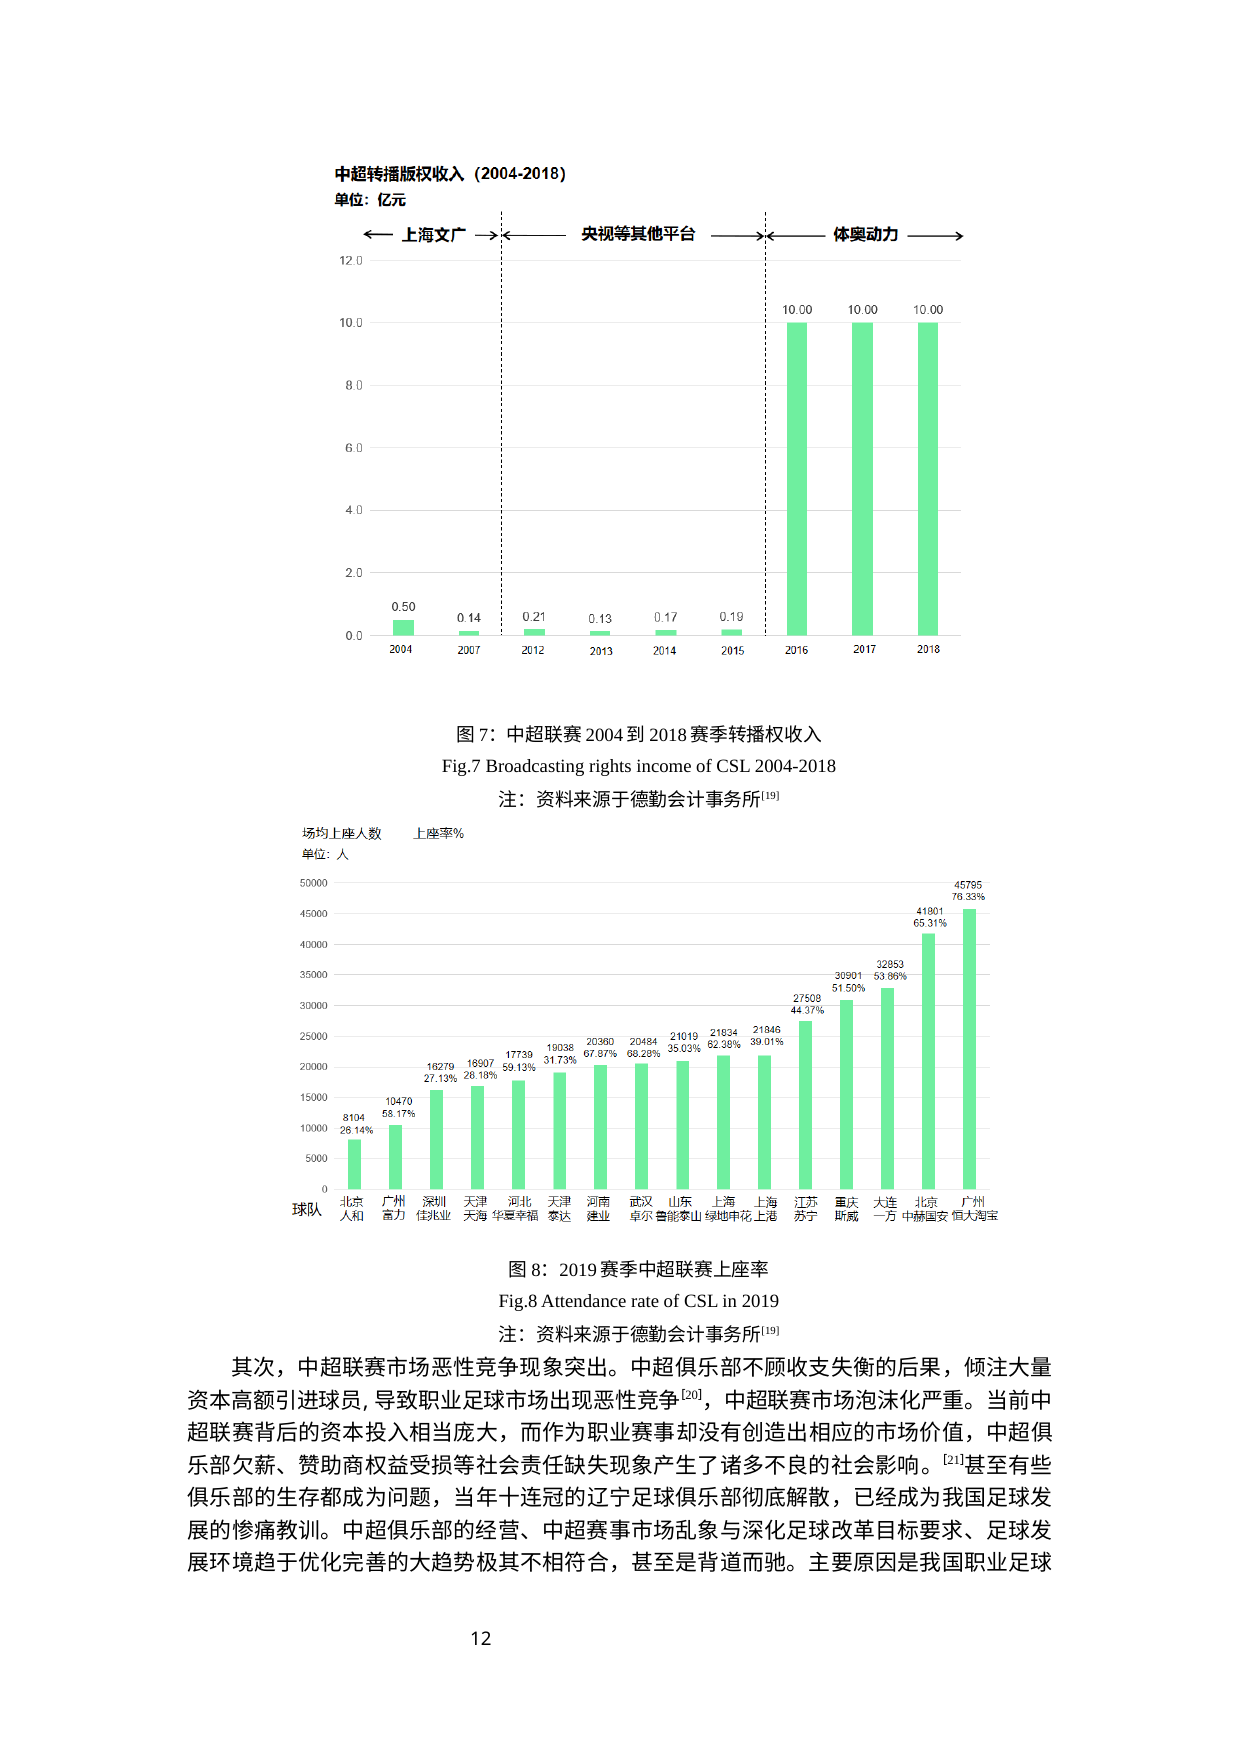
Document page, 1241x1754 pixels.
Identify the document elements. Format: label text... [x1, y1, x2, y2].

text 图7：中超联赛2004到2018赛季转播权收入 [187, 717, 1053, 750]
text Fig.7 Broadcasting rights income of CSL 2004-2018 [187, 750, 1053, 782]
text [187, 1350, 1053, 1577]
picture [282, 815, 1008, 1231]
text 注：资料来源于德勤会计事务所[19] [187, 782, 1053, 815]
text 注：资料来源于德勤会计事务所[19] [187, 1317, 1053, 1350]
text Fig.8 Attendance rate of CSL in 2019 [187, 1285, 1053, 1317]
text 图8：2019赛季中超联赛上座率 [187, 1252, 1053, 1285]
picture [316, 150, 974, 675]
